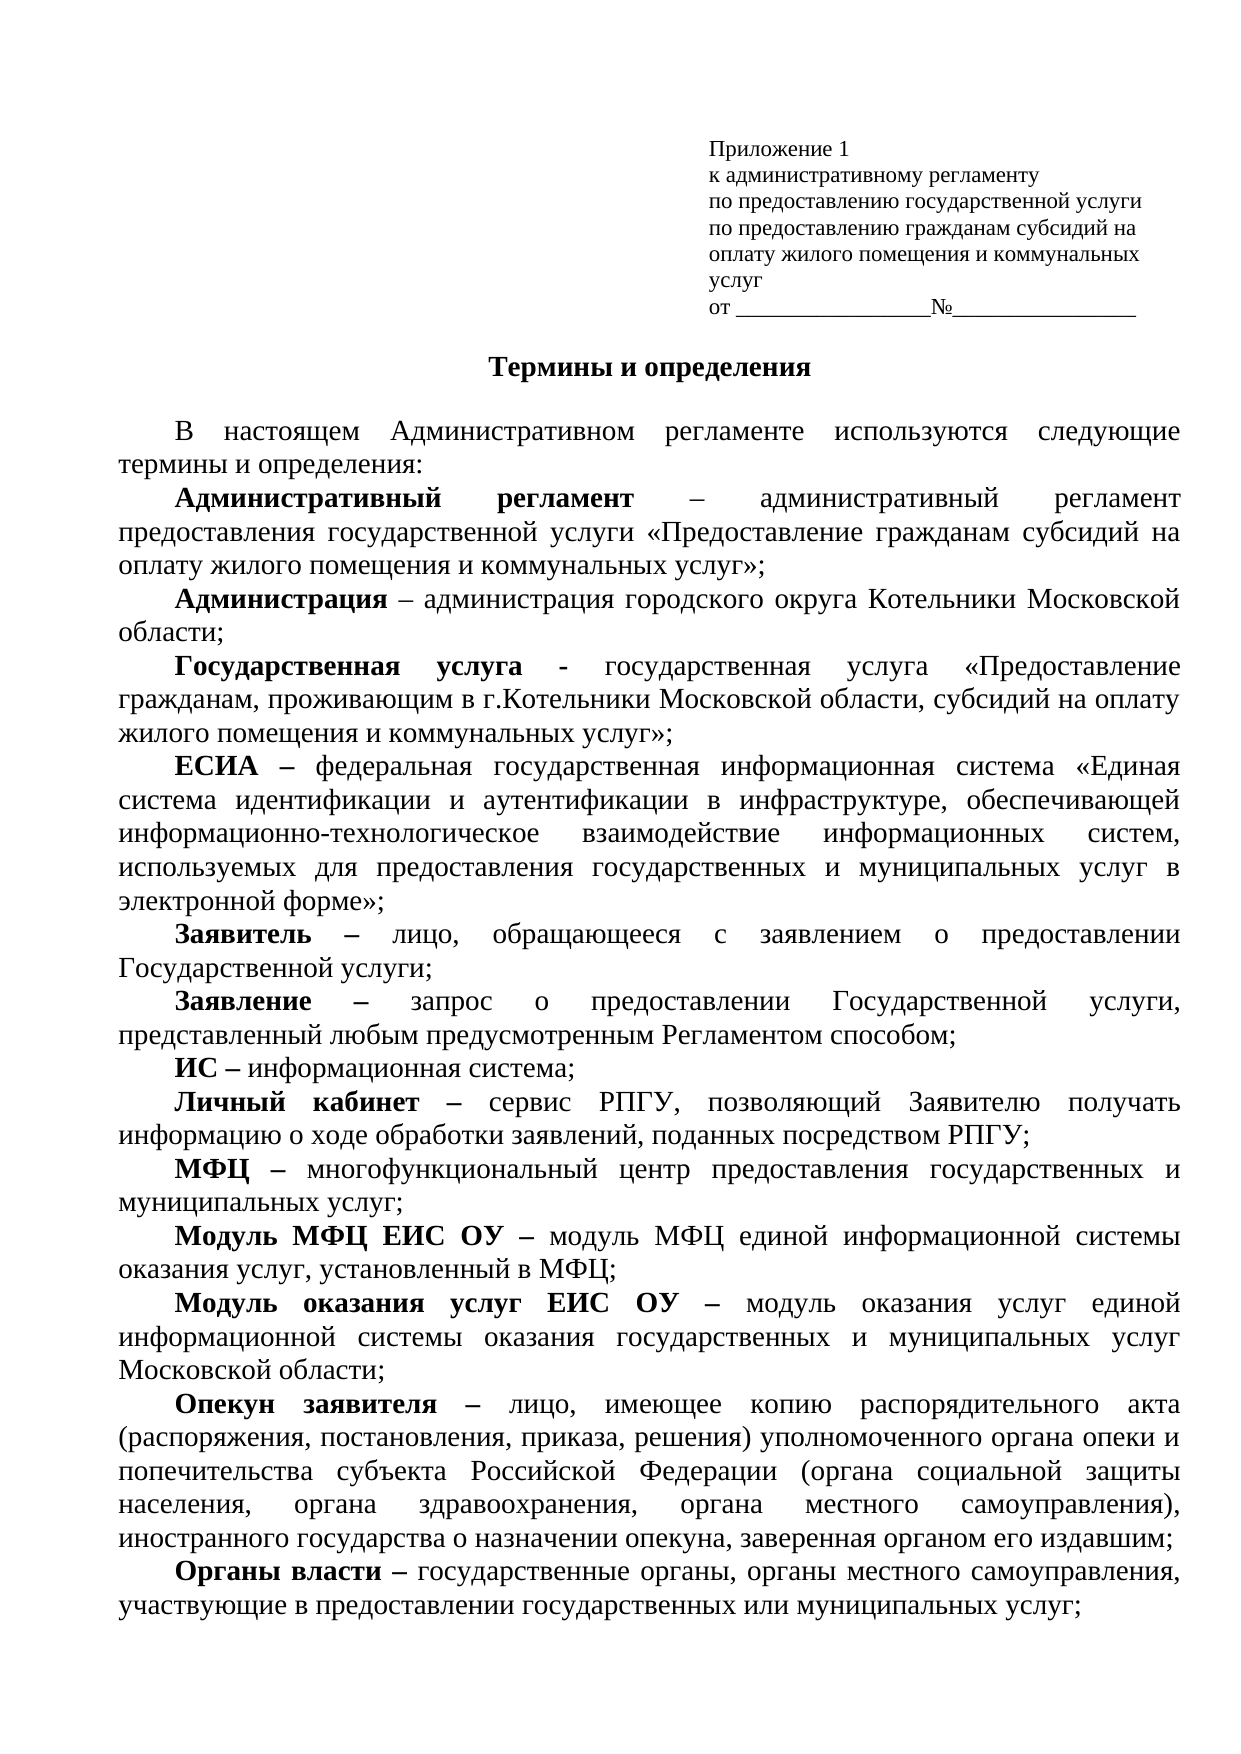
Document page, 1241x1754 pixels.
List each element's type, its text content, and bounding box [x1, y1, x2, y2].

text Заявитель – лицо, обращающееся с заявлением о предоставлении Государственной услуги; [118, 916, 1181, 983]
text Термины и определения [118, 349, 1181, 383]
text В настоящем Административном регламенте используются следующие термины и определения: [118, 413, 1181, 480]
text Модуль МФЦ ЕИС ОУ – модуль МФЦ единой информационной системы оказания услуг, установленный в МФЦ; [118, 1218, 1181, 1285]
text Приложение 1 [709, 135, 1181, 161]
text Административный регламент – административный регламент предоставления государственной услуги «Предоставление гражданам субсидий на оплату жилого помещения и коммунальных услуг»; [118, 480, 1181, 581]
text по предоставлению государственной услуги [709, 187, 1181, 214]
text Модуль оказания услуг ЕИС ОУ – модуль оказания услуг единой информационной системы оказания государственных и муниципальных услуг Московской области; [118, 1285, 1181, 1386]
text ИС – информационная система; [118, 1050, 1181, 1084]
text Администрация – администрация городского округа Котельники Московской области; [118, 581, 1181, 648]
text Заявление – запрос о предоставлении Государственной услуги, представленный любым предусмотренным Регламентом способом; [118, 983, 1181, 1050]
text Опекун заявителя – лицо, имеющее копию распорядительного акта (распоряжения, постановления, приказа, решения) уполномоченного органа опеки и попечительства субъекта Российской Федерации (органа социальной защиты населения, органа здравоохранения, органа местного самоуправления), иностранного государства о назначении опекуна, заверенная органом его издавшим; [118, 1386, 1181, 1553]
text ЕСИА – федеральная государственная информационная система «Единая система идентификации и аутентификации в инфраструктуре, обеспечивающей информационно-технологическое взаимодействие информационных систем, используемых для предоставления государственных и муниципальных услуг в электронной форме»; [118, 748, 1181, 916]
text Личный кабинет – сервис РПГУ, позволяющий Заявителю получать информацию о ходе обработки заявлений, поданных посредством РПГУ; [118, 1084, 1181, 1151]
text от _________________№________________ [709, 293, 1181, 319]
text Органы власти – государственные органы, органы местного самоуправления, участвующие в предоставлении государственных или муниципальных услуг; [118, 1553, 1181, 1621]
text Государственная услуга - государственная услуга «Предоставление гражданам, проживающим в г.Котельники Московской области, субсидий на оплату жилого помещения и коммунальных услуг»; [118, 648, 1181, 748]
text по предоставлению гражданам субсидий на оплату жилого помещения и коммунальных услуг [709, 214, 1193, 293]
text МФЦ – многофункциональный центр предоставления государственных и муниципальных услуг; [118, 1151, 1181, 1218]
text к административному регламенту [709, 161, 1181, 187]
